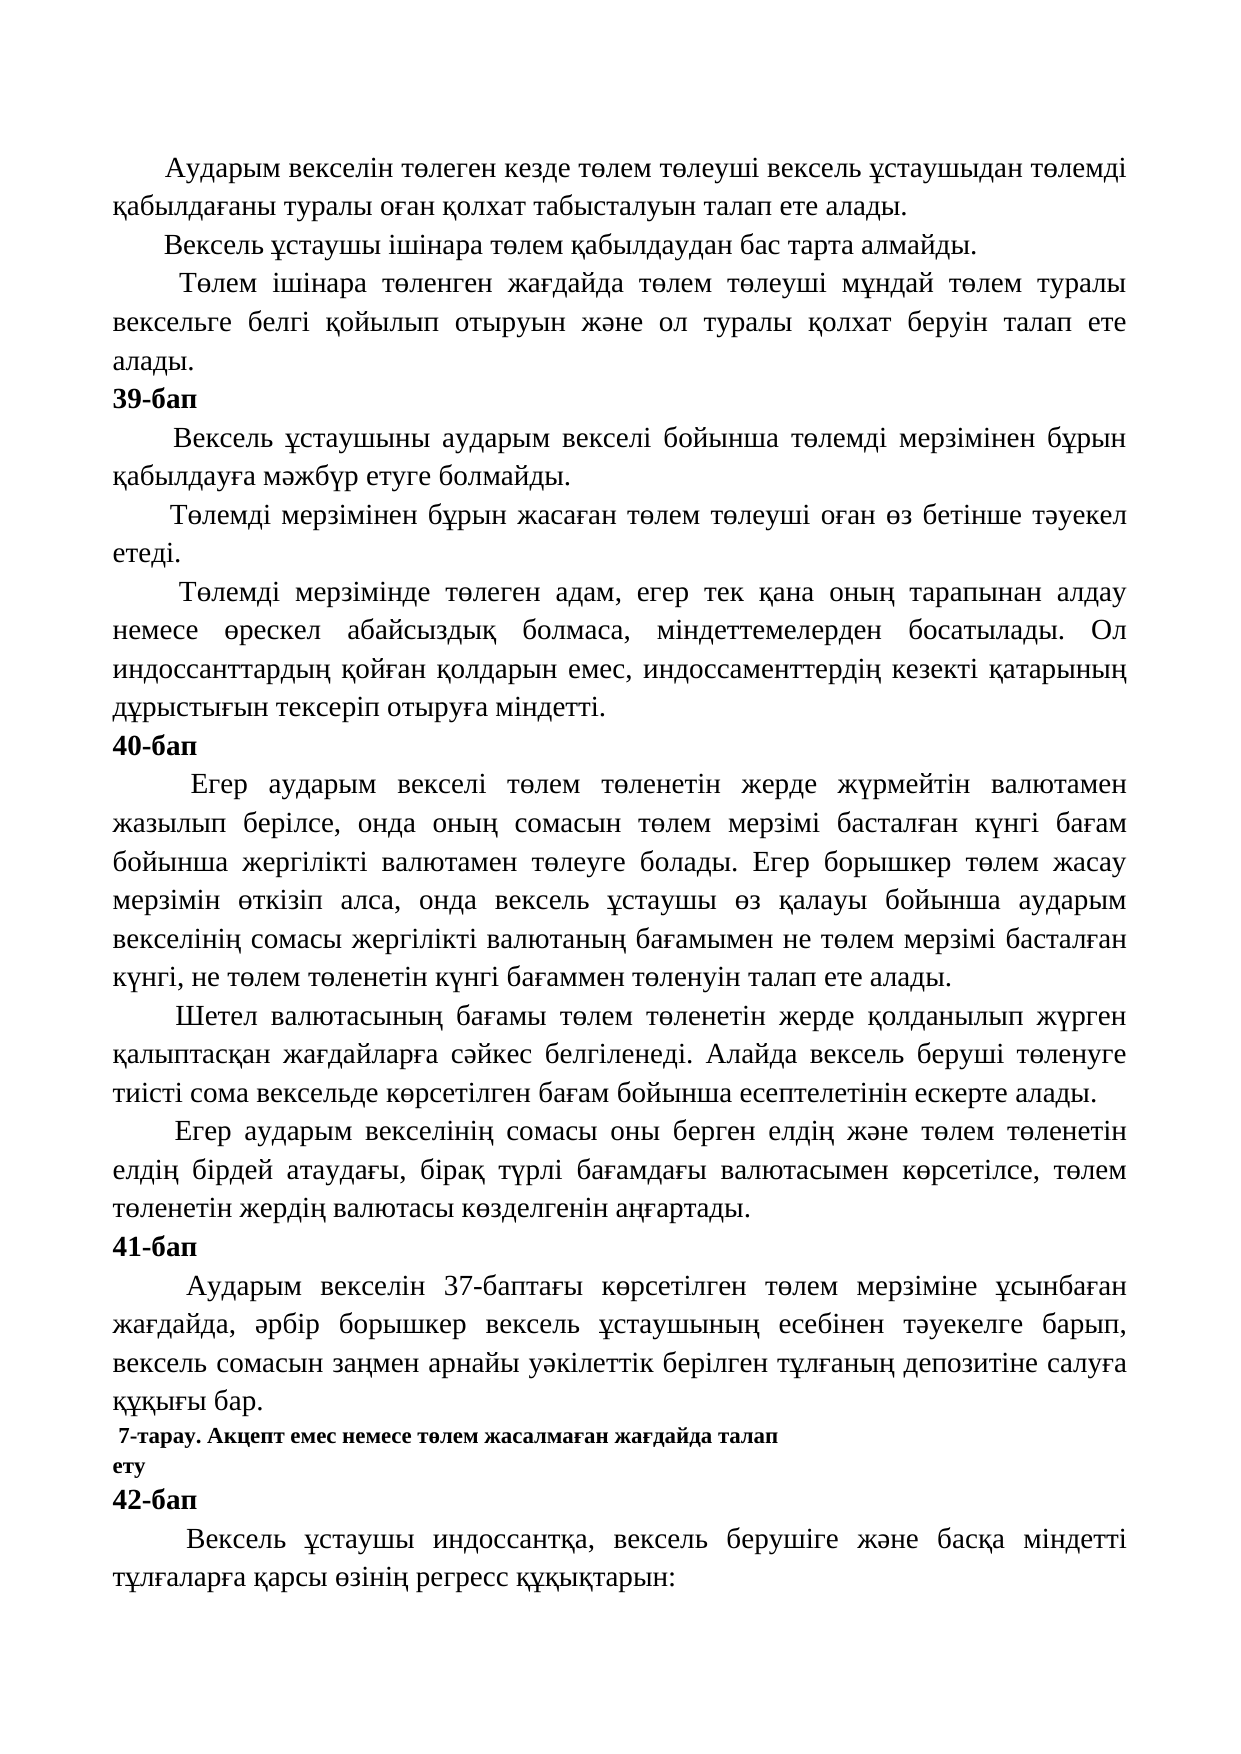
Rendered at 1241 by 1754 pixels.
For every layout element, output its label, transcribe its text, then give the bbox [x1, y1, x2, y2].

text Төлем iшiнара төленген жағдайда төлем төлеушi мұндай төлем туралы вексельге белгi қойылып отыруын және ол туралы қолхат беруiн талап ете алады. [112, 266, 1128, 376]
text Вексель ұстаушы индоссантқа, вексель берушiге және басқа мiндеттi тұлғаларға қарсы өзiнiң регресс құқықтарын: [112, 1521, 1128, 1593]
text Егер аударым векселiнiң сомасы оны берген елдiң және төлем төленетiн елдiң бiрдей атаудағы, бiрақ түрлi бағамдағы валютасымен көрсетiлсе, төлем төленетiн жердiң валютасы көзделгенiн аңғартады. [112, 1113, 1128, 1224]
text Аударым векселiн төлеген кезде төлем төлеушi вексель ұстаушыдан төлемдi қабылдағаны туралы оған қолхат табысталуын талап ете алады. [112, 150, 1128, 222]
text Төлемдi мерзiмiнде төлеген адам, егер тек қана оның тарапынан алдау немесе өрескел абайсыздық болмаса, мiндеттемелерден босатылады. Ол индоссанттардың қойған қолдарын емес, индоссаменттердiң кезектi қатарының дұрыстығын тексерiп отыруға мiндеттi. [112, 574, 1128, 723]
text Шетел валютасының бағамы төлем төленетiн жерде қолданылып жүрген қалыптасқан жағдайларға сәйкес белгiленедi. Алайда вексель берушi төленуге тиiстi сома вексельде көрсетiлген бағам бойынша есептелетiнiн ескерте алады. [112, 998, 1128, 1108]
text 7-тарау. Акцепт емес немесе төлем жасалмаған жағдайда талап ету [112, 1422, 1128, 1478]
text Егер аударым векселi төлем төленетiн жерде жүрмейтiн валютамен жазылып берiлсе, онда оның сомасын төлем мерзiмi басталған күнгi бағам бойынша жергiлiктi валютамен төлеуге болады. Егер борышкер төлем жасау мерзiмiн өткiзiп алса, онда вексель ұстаушы өз қалауы бойынша аударым векселiнiң сомасы жергiлiктi валютаның бағамымен не төлем мерзiмi басталған күнгi, не төлем төленетiн күнгi бағаммен төленуiн талап ете алады. [112, 767, 1128, 993]
text 39-бап [112, 381, 1128, 415]
text 42-бап [112, 1482, 1128, 1516]
text Төлемдi мерзiмiнен бұрын жасаған төлем төлеушi оған өз бетiнше тәуекел етедi. [112, 497, 1128, 569]
text Аударым векселiн 37-баптағы көрсетiлген төлем мерзiмiне ұсынбаған жағдайда, әрбiр борышкер вексель ұстаушының есебiнен тәуекелге барып, вексель сомасын заңмен арнайы уәкiлеттiк берiлген тұлғаның депозитiне салуға құқығы бар. [112, 1268, 1128, 1417]
text 40-бап [112, 728, 1128, 762]
text Вексель ұстаушыны аударым векселi бойынша төлемдi мерзiмiнен бұрын қабылдауға мәжбүр етуге болмайды. [112, 420, 1128, 492]
text Вексель ұстаушы iшiнара төлем қабылдаудан бас тарта алмайды. [112, 227, 1128, 261]
text 41-бап [112, 1229, 1128, 1263]
